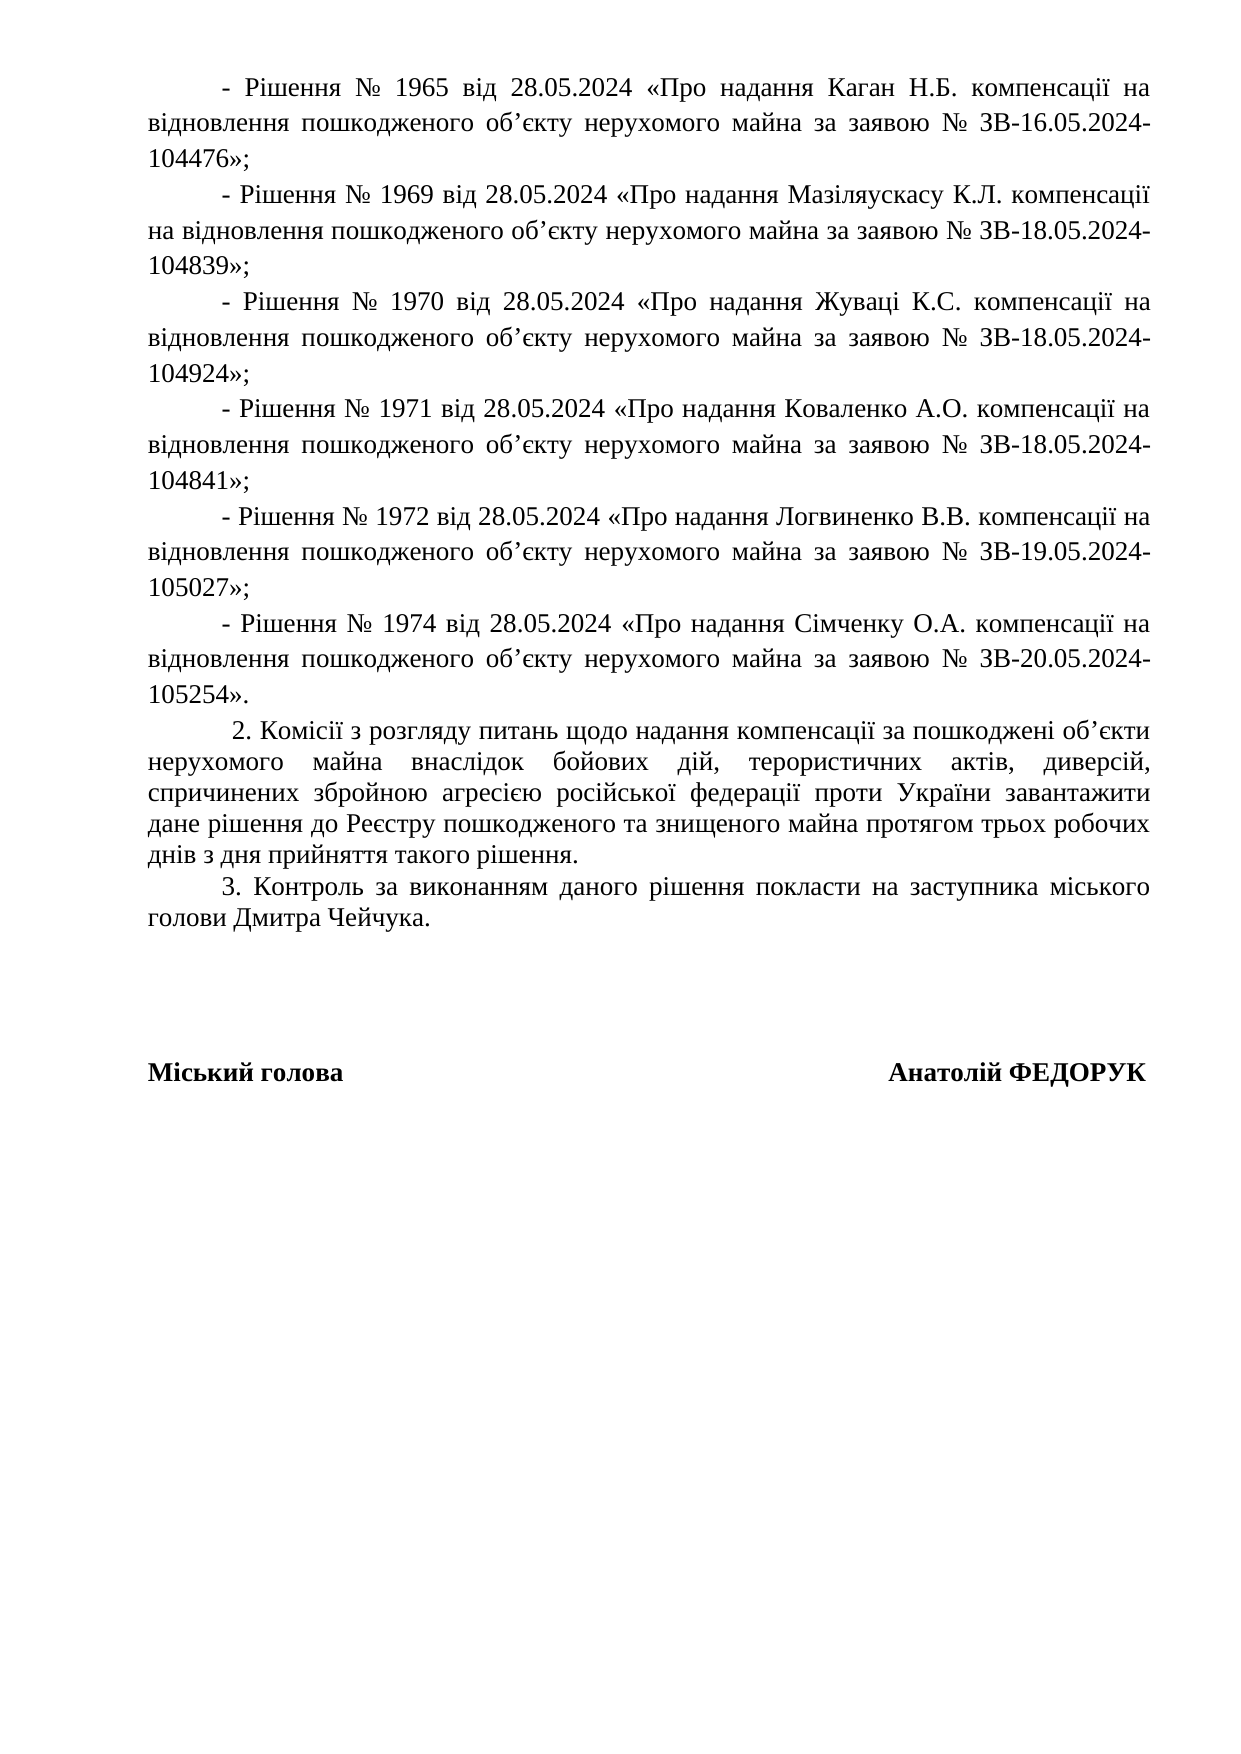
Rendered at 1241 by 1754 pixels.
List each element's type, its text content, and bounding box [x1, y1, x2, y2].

text - Рішення № 1965 від 28.05.2024 «Про надання Каган Н.Б. компенсації на відновлення пошкодженого об’єкту нерухомого майна за заявою № ЗВ-16.05.2024-104476»; [148, 71, 1152, 173]
text 2. Комісії з розгляду питань щодо надання компенсації за пошкоджені об’єкти нерухомого майна внаслідок бойових дій, терористичних актів, диверсій, спричинених збройною агресією російської федерації проти України завантажити дане рішення до Реєстру пошкодженого та знищеного майна протягом трьох робочих днів з дня прийняття такого рішення. [148, 714, 1152, 870]
text - Рішення № 1970 від 28.05.2024 «Про надання Жуваці К.С. компенсації на відновлення пошкодженого об’єкту нерухомого майна за заявою № ЗВ-18.05.2024-104924»; [148, 285, 1152, 388]
text - Рішення № 1971 від 28.05.2024 «Про надання Коваленко А.О. компенсації на відновлення пошкодженого об’єкту нерухомого майна за заявою № ЗВ-18.05.2024-104841»; [148, 392, 1152, 495]
text 3. Контроль за виконанням даного рішення покласти на заступника міського голови Дмитра Чейчука. [148, 870, 1152, 932]
text - Рішення № 1972 від 28.05.2024 «Про надання Логвиненко В.В. компенсації на відновлення пошкодженого об’єкту нерухомого майна за заявою № ЗВ-19.05.2024-105027»; [148, 499, 1152, 602]
text - Рішення № 1974 від 28.05.2024 «Про надання Сімченку О.А. компенсації на відновлення пошкодженого об’єкту нерухомого майна за заявою № ЗВ-20.05.2024-105254». [148, 607, 1152, 709]
text Міський голова Анатолій ФЕДОРУК [148, 1057, 1152, 1088]
text - Рішення № 1969 від 28.05.2024 «Про надання Мазіляускасу К.Л. компенсації на відновлення пошкодженого об’єкту нерухомого майна за заявою № ЗВ-18.05.2024-104839»; [148, 178, 1152, 281]
